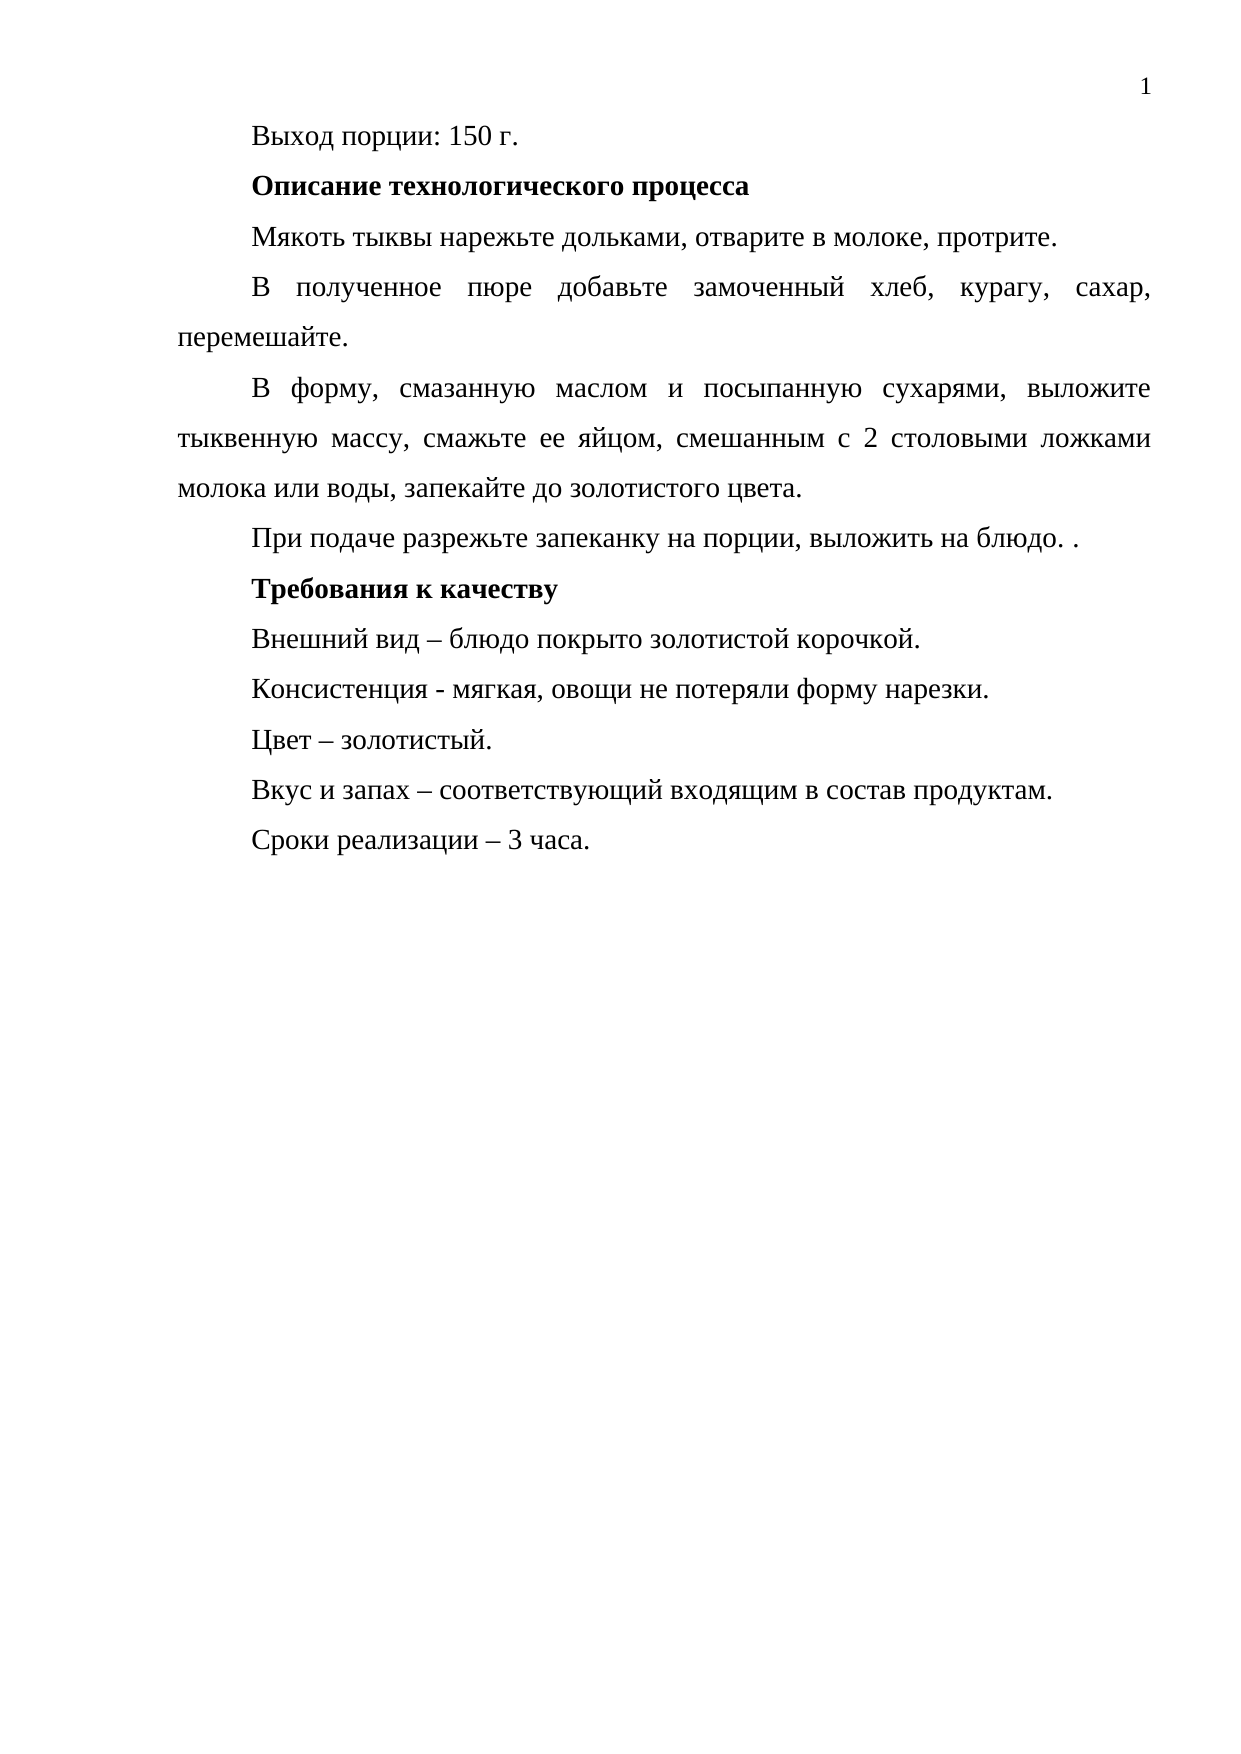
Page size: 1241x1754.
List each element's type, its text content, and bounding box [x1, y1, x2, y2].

text При подаче разрежьте запеканку на порции, выложить на блюдо. . [177, 521, 1152, 554]
text Внешний вид – блюдо покрыто золотистой корочкой. [177, 621, 1152, 655]
text Вкус и запах – соответствующий входящим в состав продуктам. [177, 772, 1152, 806]
text Описание технологического процесса [177, 168, 1152, 202]
text Сроки реализации – 3 часа. [177, 822, 1152, 856]
text В форму, смазанную маслом и посыпанную сухарями, выложите тыквенную массу, смажьте ее яйцом, смешанным с 2 столовыми ложками молока или воды, запекайте до золотистого цвета. [177, 370, 1152, 504]
text Мякоть тыквы нарежьте дольками, отварите в молоке, протрите. [177, 219, 1152, 252]
text Требования к качеству [177, 571, 1152, 604]
text Консистенция - мягкая, овощи не потеряли форму нарезки. [177, 672, 1152, 705]
text Цвет – золотистый. [177, 722, 1152, 755]
text В полученное пюре добавьте замоченный хлеб, курагу, сахар, перемешайте. [177, 269, 1152, 353]
text Выход порции: 150 г. [177, 118, 1152, 152]
